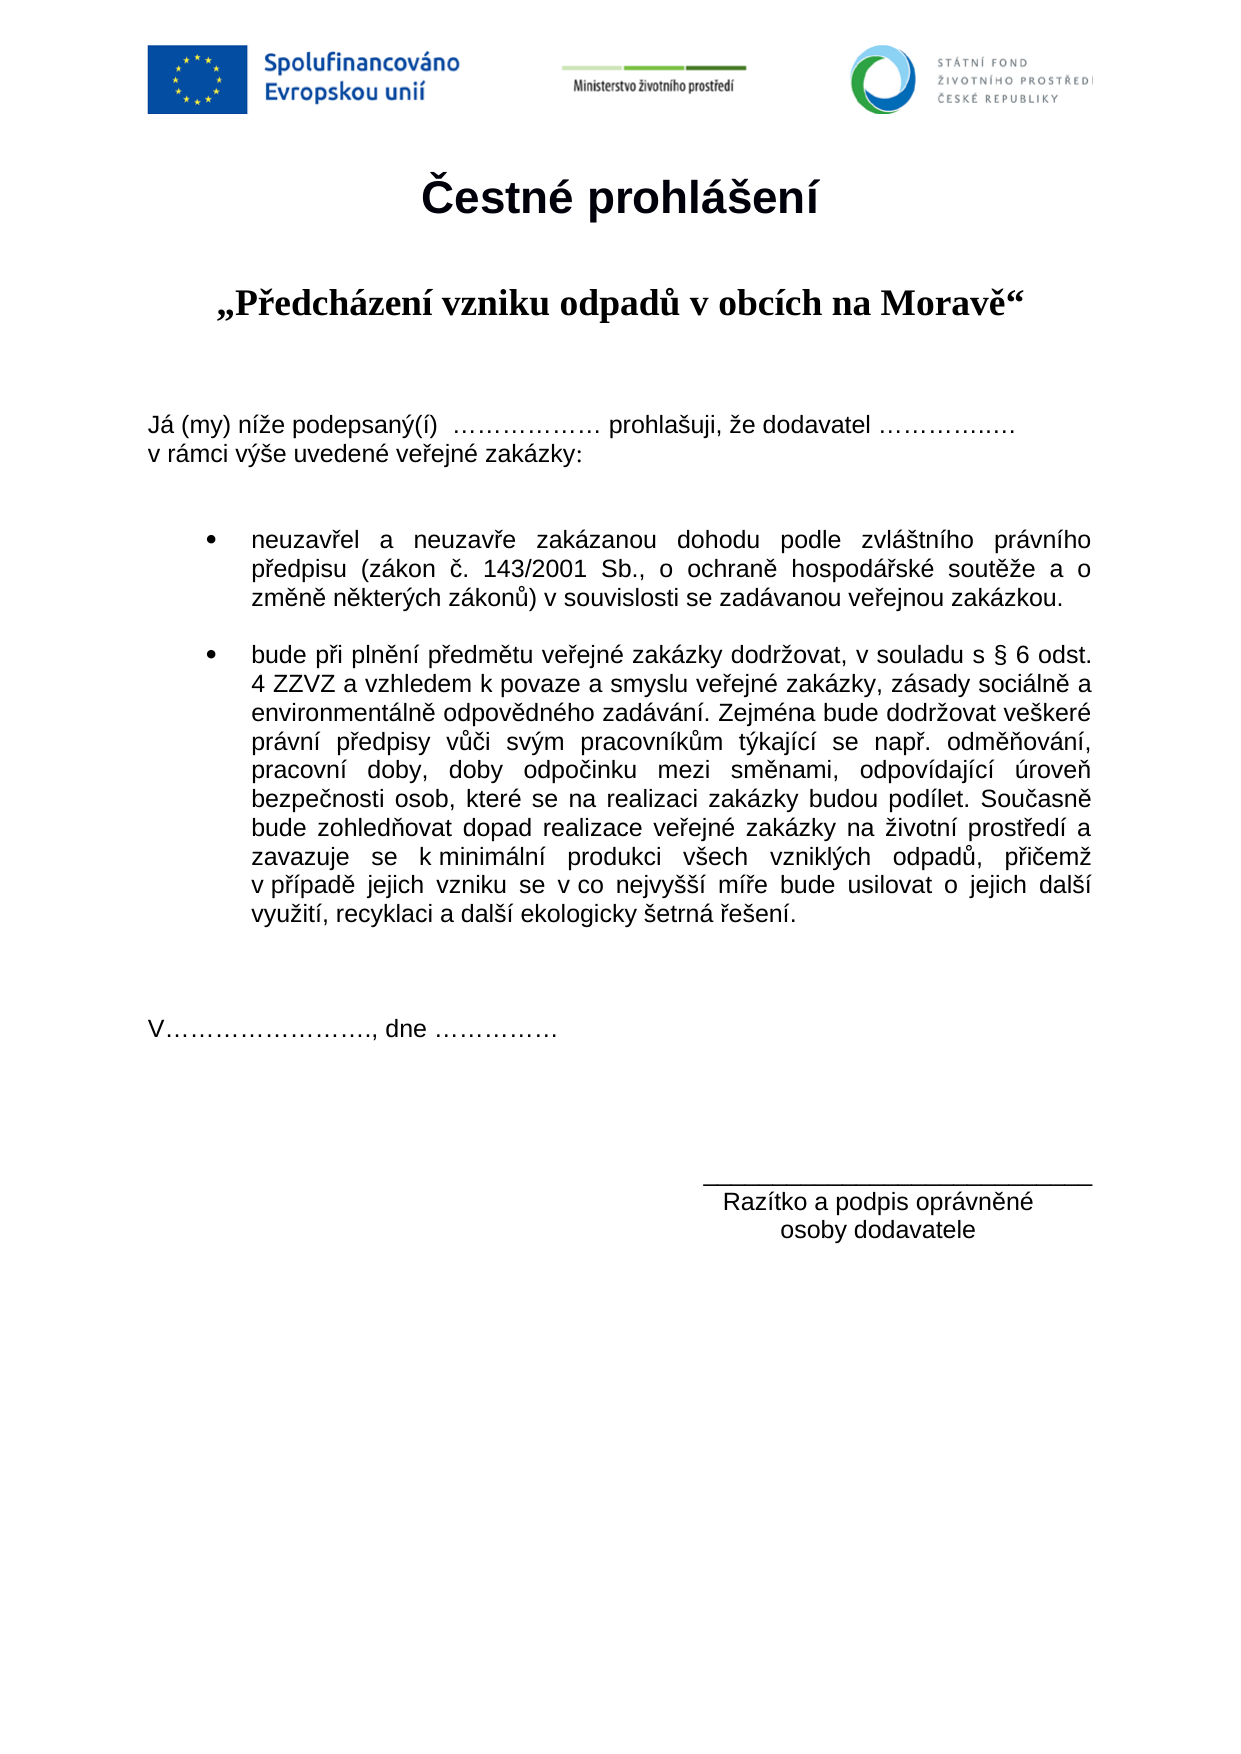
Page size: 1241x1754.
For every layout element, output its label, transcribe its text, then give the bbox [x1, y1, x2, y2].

text osoby dodavatele [590, 1216, 1093, 1244]
list neuzavřel a neuzavře zakázanou dohodu podle zvláštního právního předpisu (zákon č. 143/2001 Sb., o ochraně hospodářské soutěže a o změně některých zákonů) v souvislosti se zadávanou veřejnou zakázkou. [207, 525, 1093, 612]
text Razítko a podpis oprávněné [590, 1187, 1093, 1216]
text Čestné prohlášení [148, 171, 1093, 223]
list bude při plnění předmětu veřejné zakázky dodržovat, v souladu s § 6 odst. 4 ZZVZ a vzhledem k povaze a smyslu veřejné zakázky, zásady sociálně a environmentálně odpovědného zadávání. Zejména bude dodržovat veškeré právní předpisy vůči svým pracovníkům týkající se např. odměňování, pracovní doby, doby odpočinku mezi směnami, odpovídající úroveň bezpečnosti osob, které se na realizaci zakázky budou podílet. Současně bude zohledňovat dopad realizace veřejné zakázky na životní prostředí a zavazuje se k minimální produkci všech vzniklých odpadů, přičemž v případě jejich vzniku se v co nejvyšší míře bude usilovat o jejich další využití, recyklaci a další ekologicky šetrná řešení. [207, 640, 1093, 928]
text Já (my) níže podepsaný(í) ……………… prohlašuji, že dodavatel …………..… v rámci výše uvedené veřejné zakázky: [148, 410, 1093, 468]
text V……………………., dne …………… [148, 1014, 1093, 1043]
text ____________________________ [148, 1158, 1093, 1187]
text „Předcházení vzniku odpadů v obcích na Moravě“ [148, 281, 1093, 324]
